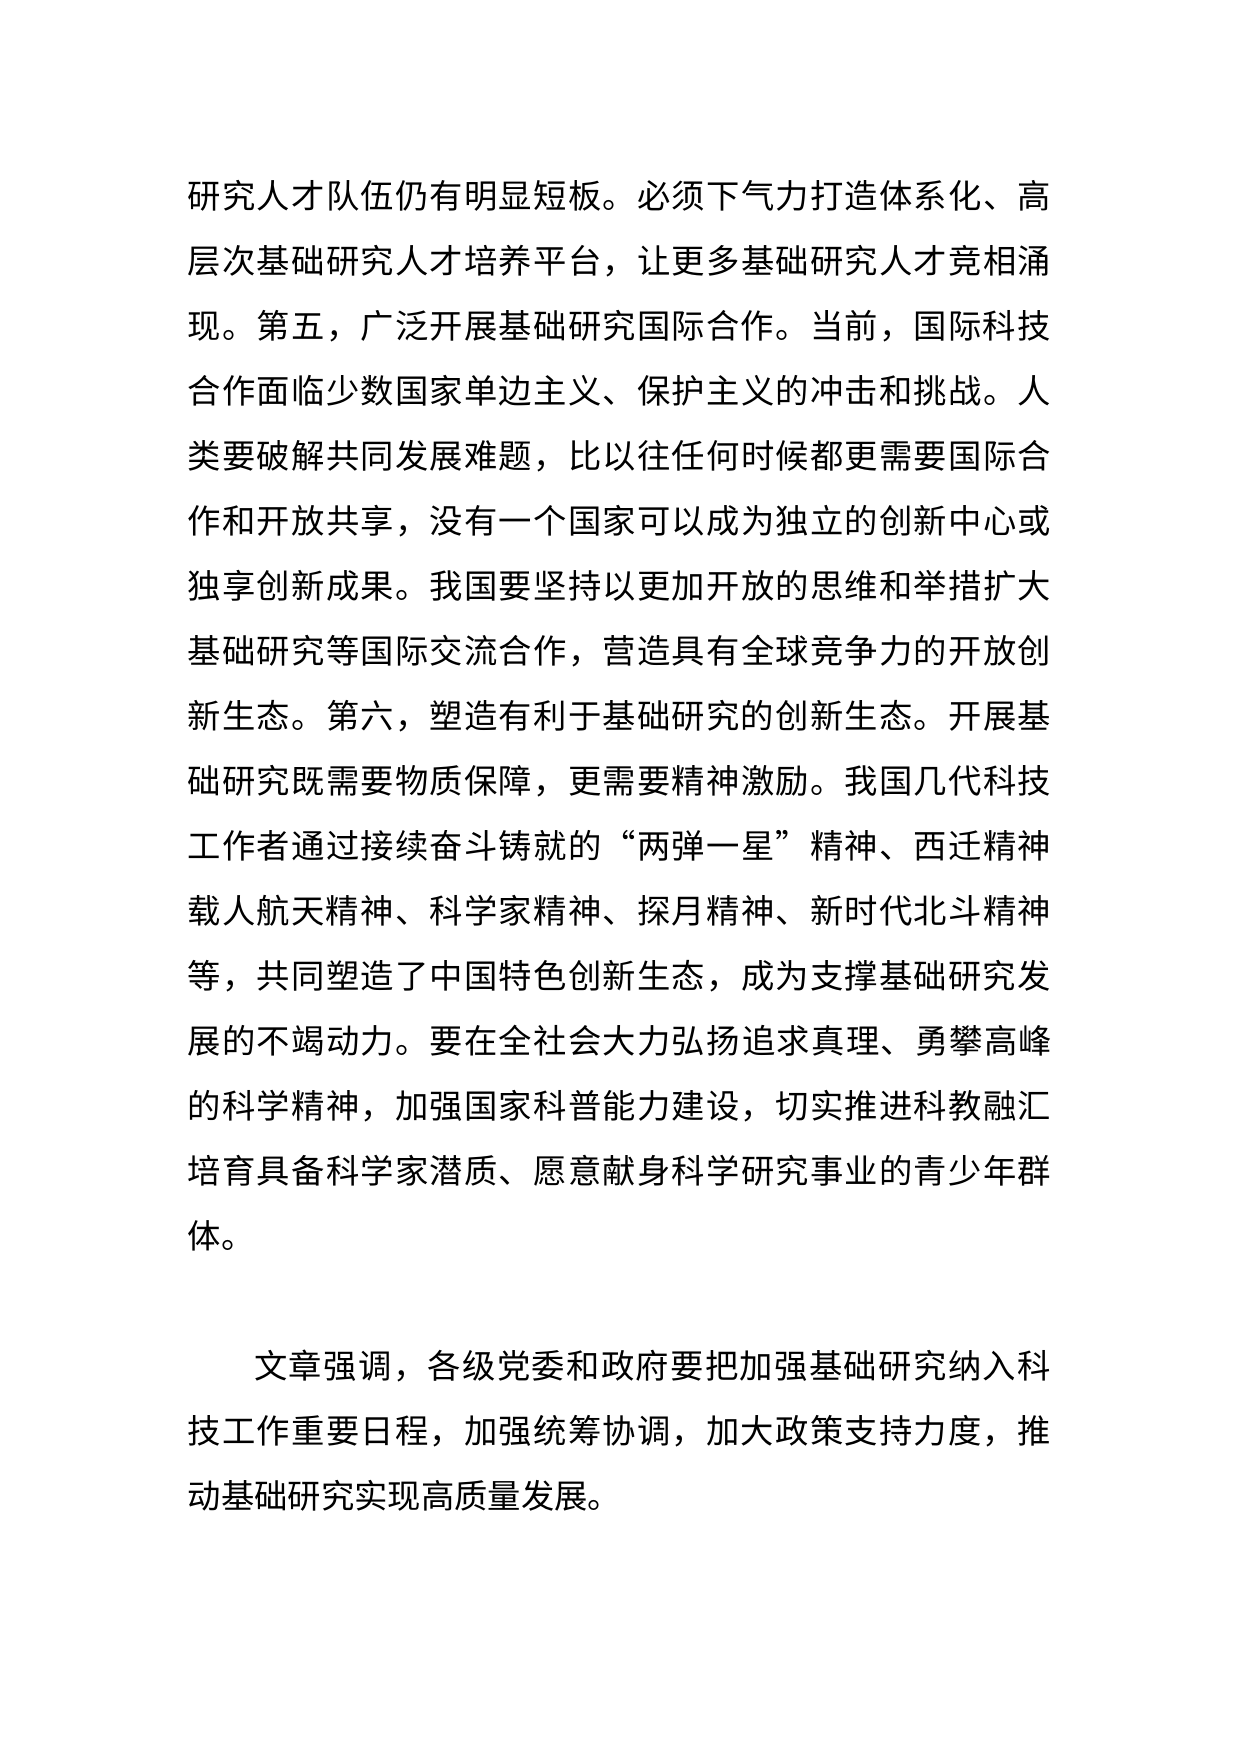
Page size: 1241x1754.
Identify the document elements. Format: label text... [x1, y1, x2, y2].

text 文章强调，各级党委和政府要把加强基础研究纳入科技工作重要日程，加强统筹协调，加大政策支持力度，推动基础研究实现高质量发展。 [187, 1332, 1053, 1527]
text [187, 162, 1053, 1267]
